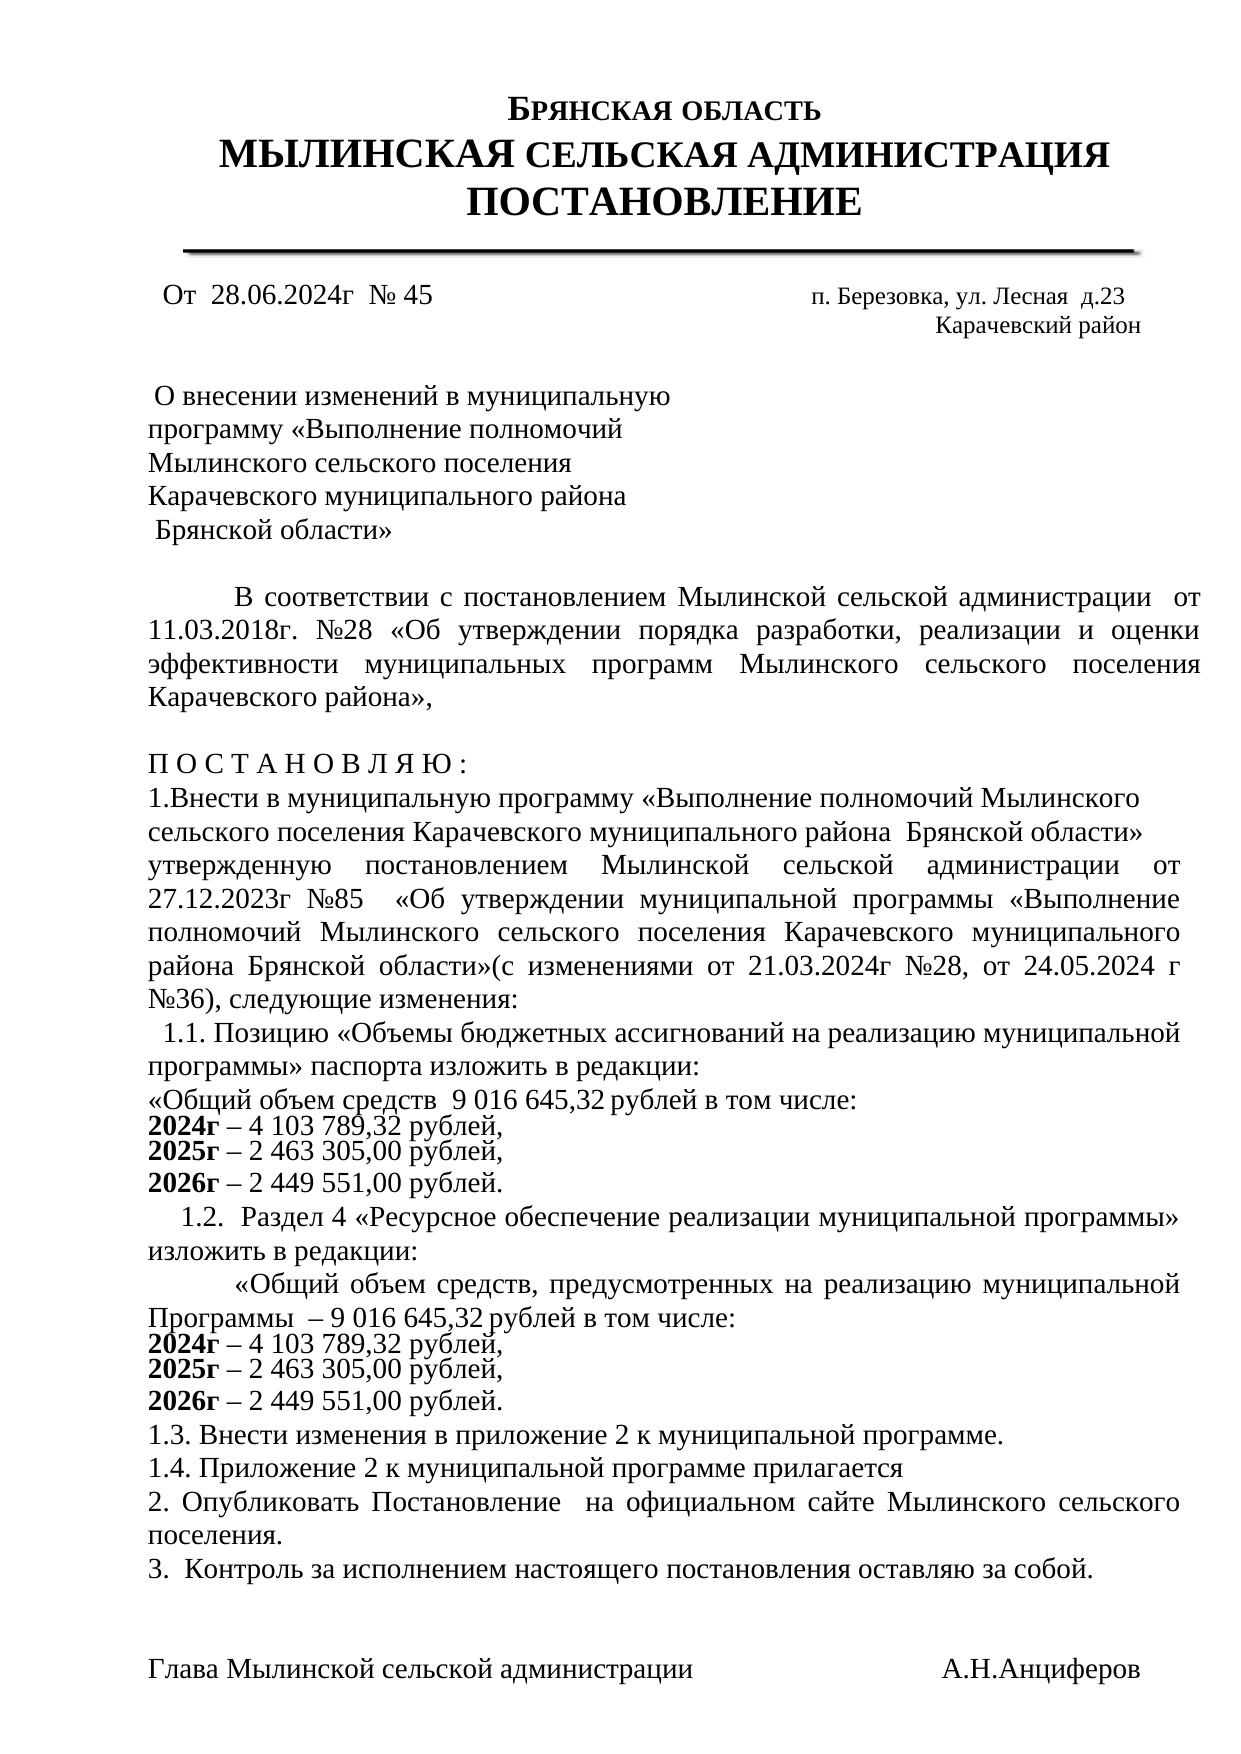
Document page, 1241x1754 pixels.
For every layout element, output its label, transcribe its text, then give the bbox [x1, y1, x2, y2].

text П О С Т А Н О В Л Я Ю : [148, 747, 1181, 780]
text 1.Внести в муниципальную программу «Выполнение полномочий Мылинского сельского поселения Карачевского муниципального района Брянской области» [148, 780, 1181, 847]
text Карачевского муниципального района [148, 478, 1181, 512]
text Мылинского сельского поселения [148, 445, 1181, 478]
text Глава Мылинской сельской администрации А.Н.Анциферов [148, 1652, 1181, 1685]
text О внесении изменений в муниципальную [148, 378, 1181, 411]
text 2024г – 4 103 789,32 рублей, [148, 1333, 1181, 1358]
text Брянской области» [148, 512, 1181, 545]
text ПОСТАНОВЛЕНИЕ [148, 176, 1181, 224]
text МЫЛИНСКАЯ СЕЛЬСКАЯ АДМИНИСТРАЦИЯ [148, 128, 1181, 176]
text Брянская область [148, 88, 1181, 128]
text 2025г – 2 463 305,00 рублей, [148, 1141, 1181, 1166]
text 1.4. Приложение 2 к муниципальной программе прилагается [148, 1450, 1181, 1484]
text «Общий объем средств 9 016 645,32 рублей в том числе: [148, 1082, 1181, 1116]
text программу «Выполнение полномочий [148, 411, 1181, 445]
text утвержденную постановлением Мылинской сельской администрации от 27.12.2023г №85 «Об утверждении муниципальной программы «Выполнение полномочий Мылинского сельского поселения Карачевского муниципального района Брянской области»(с изменениями от 21.03.2024г №28, от 24.05.2024 г №36), следующие изменения: [148, 847, 1181, 1015]
text 3. Контроль за исполнением настоящего постановления оставляю за собой. [148, 1551, 1181, 1584]
text В соответствии с постановлением Мылинской сельской администрации от 11.03.2018г. №28 «Об утверждении порядка разработки, реализации и оценки эффективности муниципальных программ Мылинского сельского поселения Карачевского района», [148, 579, 1201, 713]
text 1.2. Раздел 4 «Ресурсное обеспечение реализации муниципальной программы» изложить в редакции: [148, 1199, 1181, 1266]
text От 28.06.2024г № 45 п. Березовка, ул. Лесная д.23 [148, 277, 1181, 311]
text 1.3. Внести изменения в приложение 2 к муниципальной программе. [148, 1417, 1181, 1450]
text «Общий объем средств, предусмотренных на реализацию муниципальной Программы – 9 016 645,32 рублей в том числе: [148, 1266, 1181, 1333]
text 2026г – 2 449 551,00 рублей. [148, 1166, 1181, 1199]
text 2025г – 2 463 305,00 рублей, [148, 1358, 1181, 1383]
text 2. Опубликовать Постановление на официальном сайте Мылинского сельского поселения. [148, 1484, 1181, 1551]
picture [183, 248, 1145, 260]
text 1.1. Позицию «Объемы бюджетных ассигнований на реализацию муниципальной программы» паспорта изложить в редакции: [148, 1015, 1181, 1082]
text Карачевский район [148, 311, 1181, 339]
text 2024г – 4 103 789,32 рублей, [148, 1116, 1181, 1141]
text 2026г – 2 449 551,00 рублей. [148, 1383, 1181, 1417]
